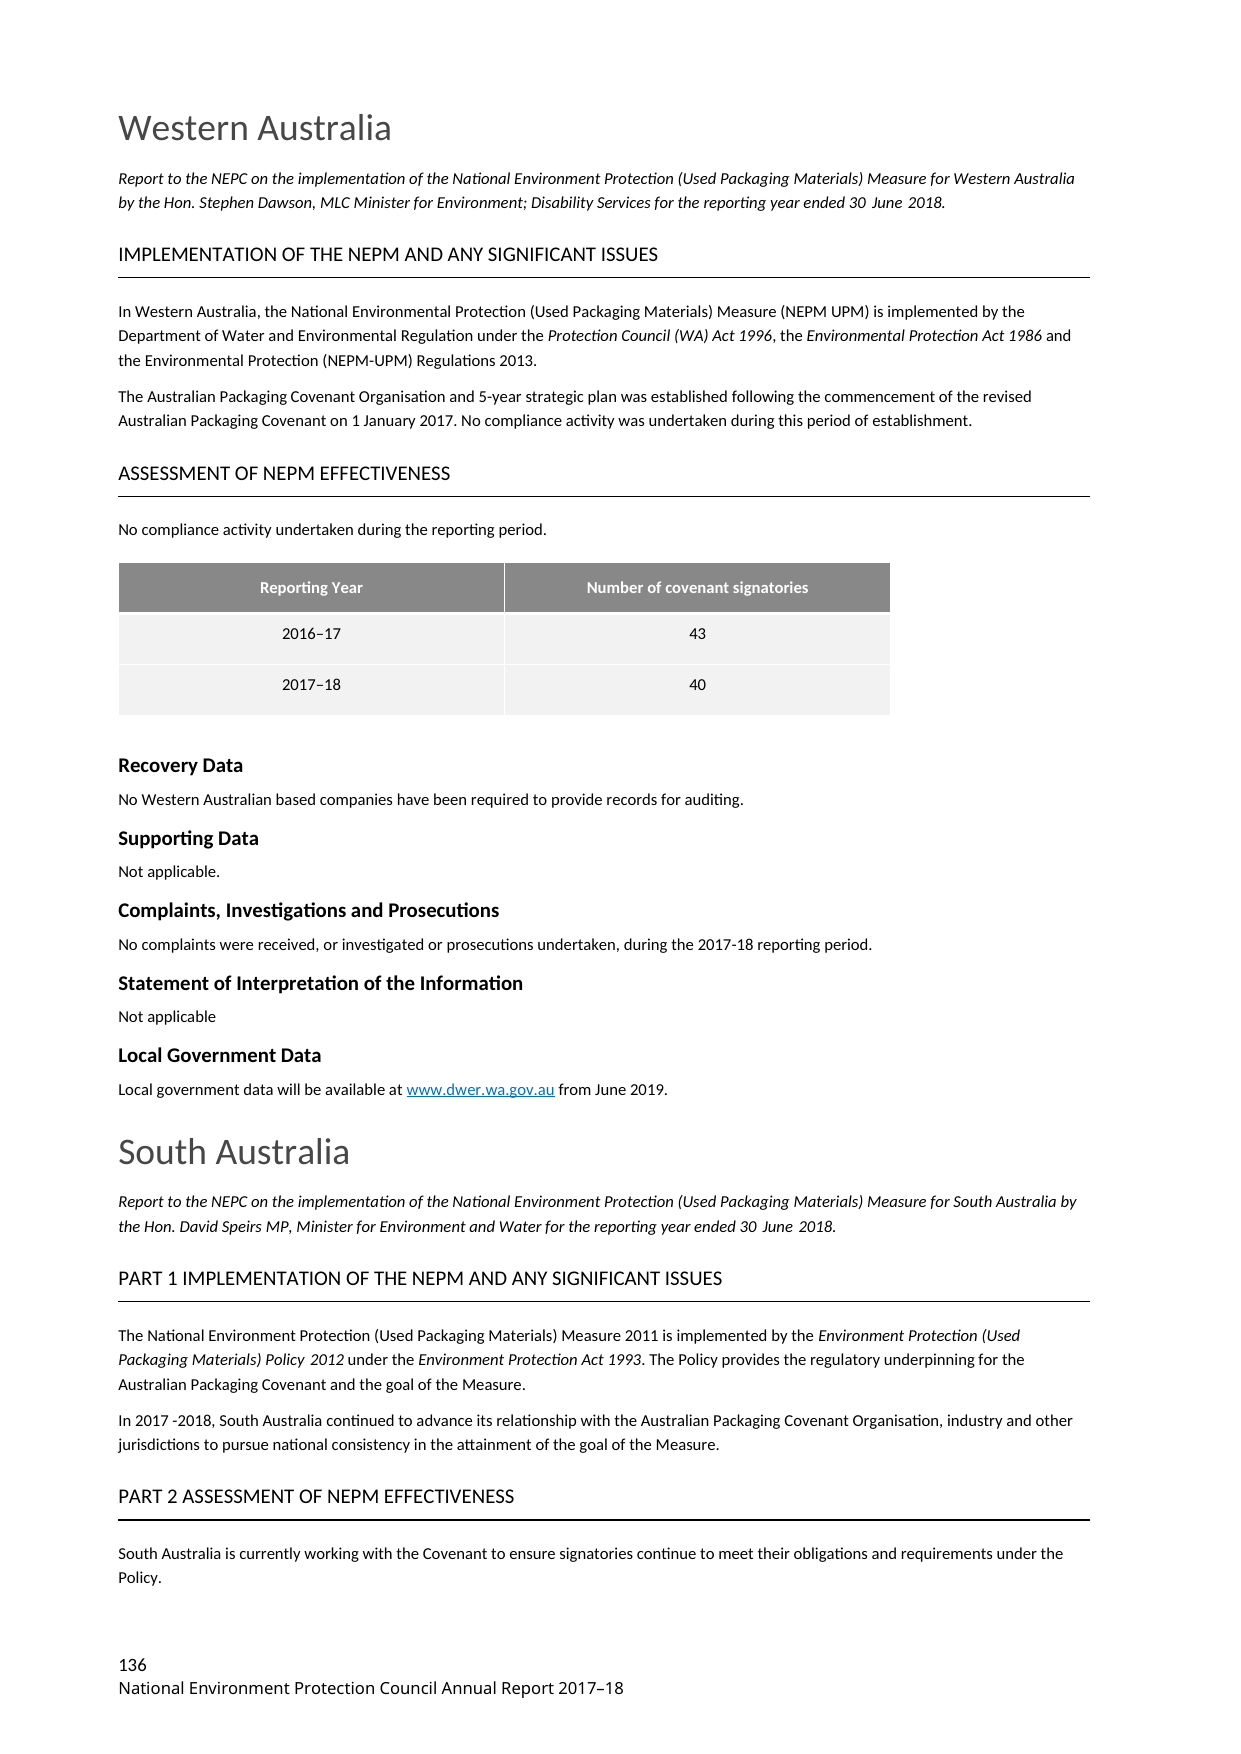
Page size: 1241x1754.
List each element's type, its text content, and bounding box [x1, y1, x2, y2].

text No Western Australian based companies have been required to provide records for auditing. [118, 789, 1090, 809]
subtitle Complaints, Investigations and Prosecutions [118, 897, 1090, 923]
subtitle Statement of Interpretation of the Information [118, 970, 1090, 995]
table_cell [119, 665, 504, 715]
subtitle Implementation of the NEPM and any significant issues [118, 242, 1090, 277]
text Report to the NEPC on the implementation of the National Environment Protection (Used Packaging Materials) Measure for Western Australia by the Hon. Stephen Dawson, MLC Minister for Environment; Disability Services for the reporting year ended 30 June 2018. [118, 168, 1090, 213]
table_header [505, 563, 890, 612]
subtitle Part 2 Assessment of NEPM effectiveness [118, 1484, 1090, 1519]
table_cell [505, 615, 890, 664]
text In Western Australia, the National Environmental Protection (Used Packaging Materials) Measure (NEPM UPM) is implemented by the Department of Water and Environmental Regulation under the Protection Council (WA) Act 1996, the Environmental Protection Act 1986 and the Environmental Protection (NEPM-UPM) Regulations 2013. [118, 301, 1090, 370]
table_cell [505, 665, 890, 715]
text No complaints were received, or investigated or prosecutions undertaken, during the 2017-18 reporting period. [118, 934, 1090, 954]
subtitle Part 1 Implementation of the NEPM and any significant issues [118, 1265, 1090, 1301]
text The National Environment Protection (Used Packaging Materials) Measure 2011 is implemented by the Environment Protection (Used Packaging Materials) Policy 2012 under the Environment Protection Act 1993. The Policy provides the regulatory underpinning for the Australian Packaging Covenant and the goal of the Measure. [118, 1325, 1090, 1394]
text In 2017 -2018, South Australia continued to advance its relationship with the Australian Packaging Covenant Organisation, industry and other jurisdictions to pursue national consistency in the attainment of the goal of the Measure. [118, 1410, 1090, 1454]
text No compliance activity undertaken during the reporting period. [118, 519, 1090, 540]
text Local government data will be available at www.dwer.wa.gov.au from June 2019. [118, 1079, 1090, 1099]
subtitle Recovery Data [118, 752, 1090, 778]
subtitle Supporting Data [118, 825, 1090, 850]
text Report to the NEPC on the implementation of the National Environment Protection (Used Packaging Materials) Measure for South Australia by the Hon. David Speirs MP, Minister for Environment and Water for the reporting year ended 30 June 2018. [118, 1192, 1090, 1236]
text The Australian Packaging Covenant Organisation and 5-year strategic plan was established following the commencement of the revised Australian Packaging Covenant on 1 January 2017. No compliance activity was undertaken during this period of establishment. [118, 386, 1090, 431]
subtitle South Australia [118, 1128, 1090, 1174]
text Not applicable [118, 1006, 1090, 1027]
text Not applicable. [118, 861, 1090, 882]
subtitle Assessment of NEPM effectiveness [118, 460, 1090, 496]
subtitle Western Australia [118, 104, 1090, 150]
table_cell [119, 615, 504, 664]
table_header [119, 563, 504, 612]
text South Australia is currently working with the Covenant to ensure signatories continue to meet their obligations and requirements under the Policy. [118, 1543, 1090, 1588]
subtitle Local Government Data [118, 1042, 1090, 1068]
